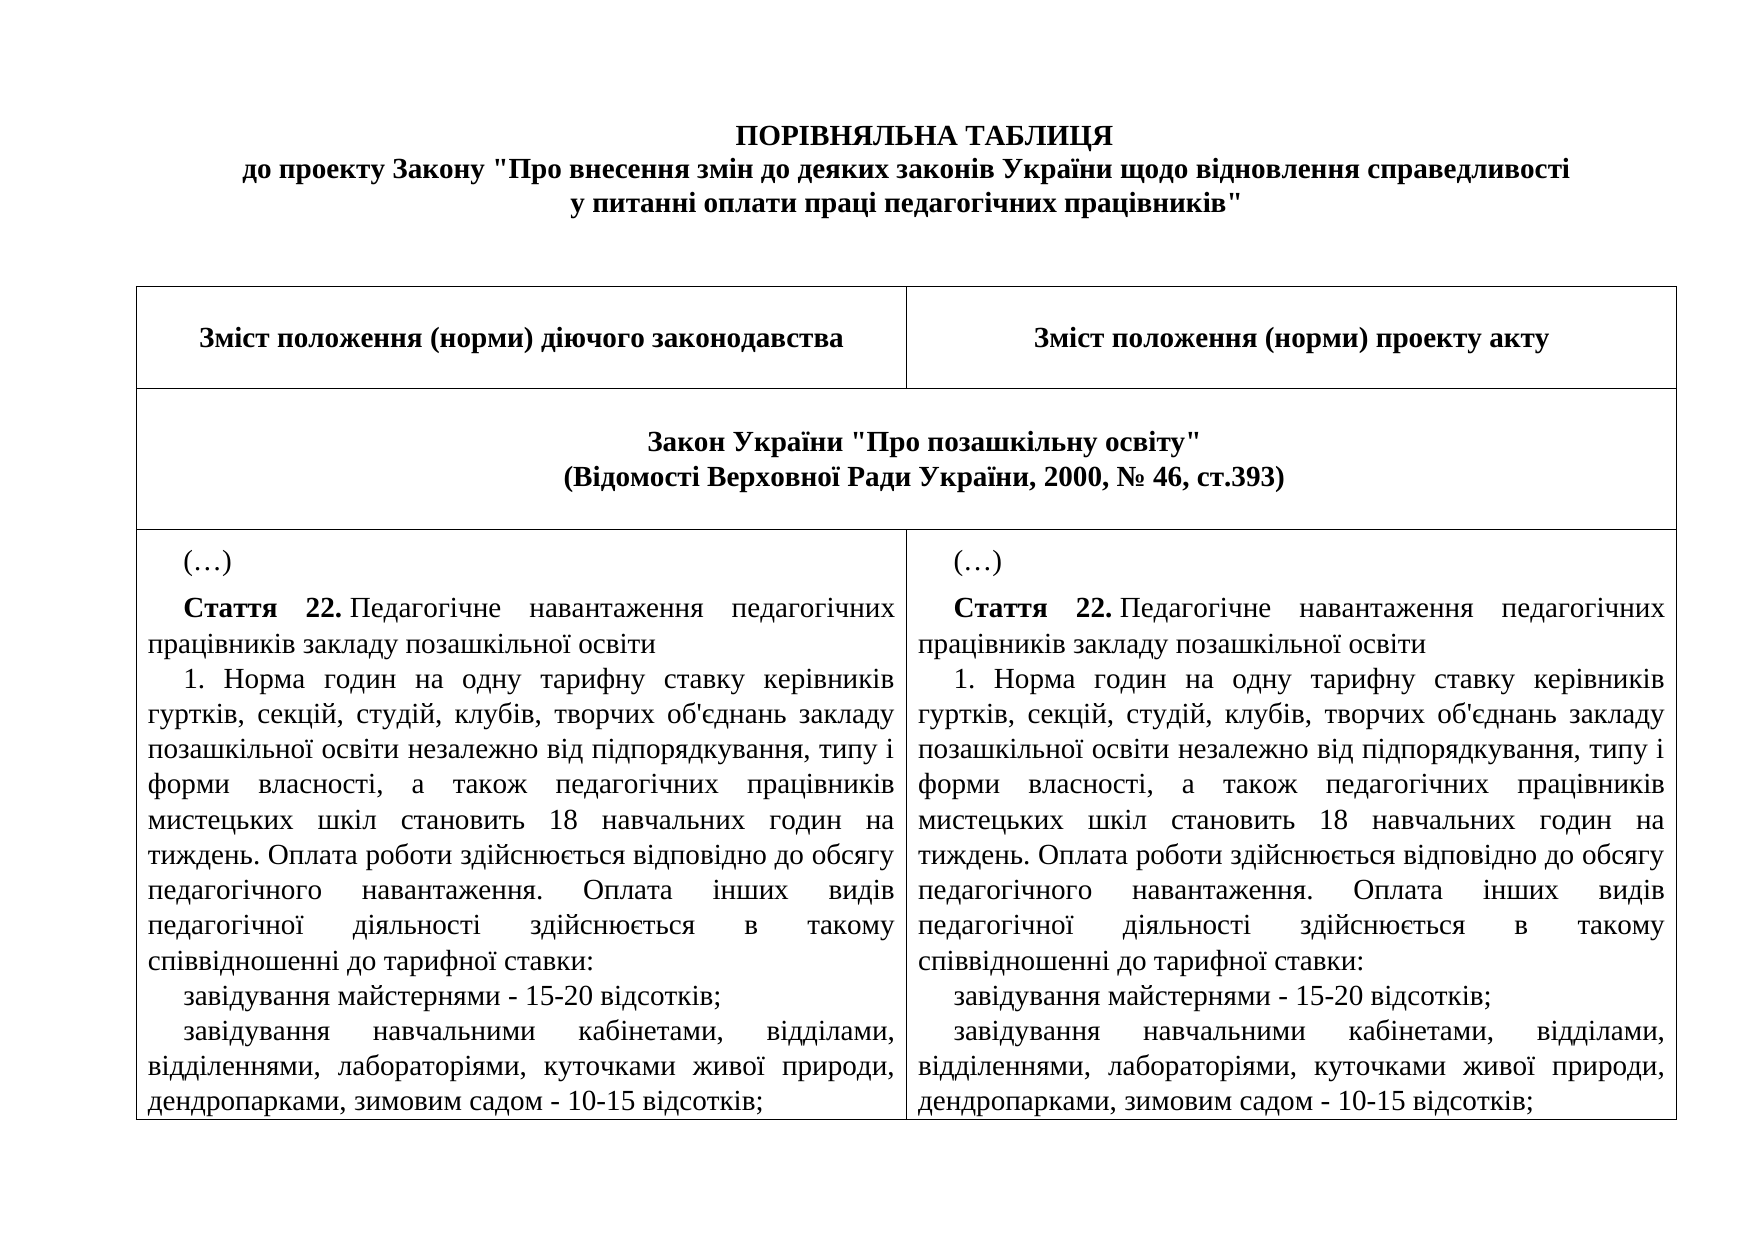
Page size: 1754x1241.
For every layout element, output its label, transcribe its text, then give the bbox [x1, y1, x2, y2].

table_header Зміст положення (норми) діючого законодавства [137, 287, 906, 387]
text у питанні оплати праці педагогічних працівників" [148, 185, 1665, 219]
text до проекту Закону "Про внесення змін до деяких законів України щодо відновлення справедливості [148, 152, 1665, 185]
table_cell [907, 530, 1676, 1118]
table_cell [137, 530, 906, 1118]
text ПОРІВНЯЛЬНА ТАБЛИЦЯ [148, 118, 1665, 152]
table_cell Закон України "Про позашкільну освіту" (Відомості Верховної Ради України, 2000, № 46, ст.393) [137, 389, 1676, 529]
table_header Зміст положення (норми) проекту акту [907, 287, 1676, 387]
